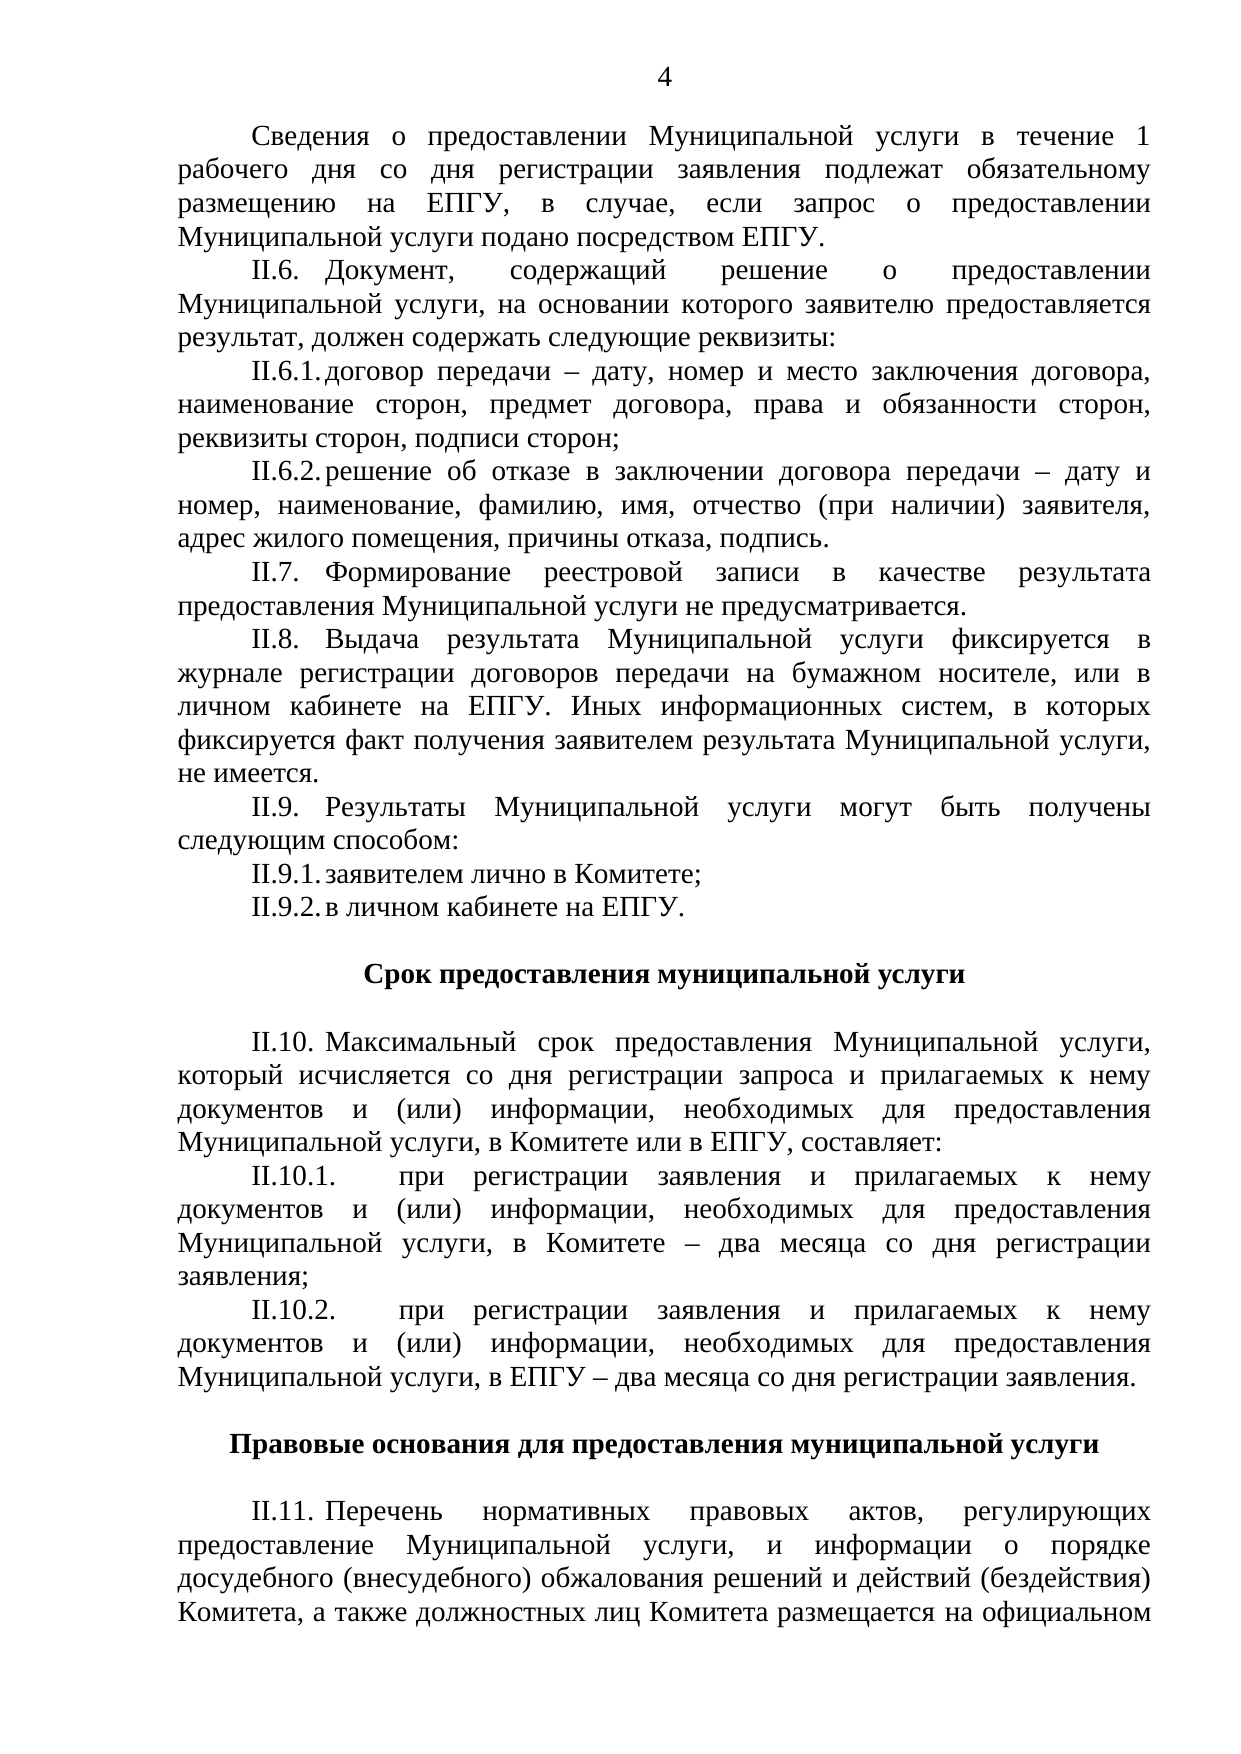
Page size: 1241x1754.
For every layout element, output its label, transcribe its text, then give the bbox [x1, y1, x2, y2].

text Срок предоставления муниципальной услуги [177, 957, 1152, 990]
list Правовые основания для предоставления муниципальной услуги [177, 1426, 1152, 1460]
list Результаты Муниципальной услуги могут быть получены следующим способом: [177, 789, 1152, 856]
list при регистрации заявления и прилагаемых к нему документов и (или) информации, необходимых для предоставления Муниципальной услуги, в Комитете – два месяца со дня регистрации заявления; [177, 1158, 1152, 1292]
list при регистрации заявления и прилагаемых к нему документов и (или) информации, необходимых для предоставления Муниципальной услуги, в ЕПГУ – два месяца со дня регистрации заявления. [177, 1292, 1152, 1393]
list Выдача результата Муниципальной услуги фиксируется в журнале регистрации договоров передачи на бумажном носителе, или в личном кабинете на ЕПГУ. Иных информационных систем, в которых фиксируется факт получения заявителем результата Муниципальной услуги, не имеется. [177, 621, 1152, 789]
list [177, 1493, 1152, 1627]
list решение об отказе в заключении договора передачи – дату и номер, наименование, фамилию, имя, отчество (при наличии) заявителя, адрес жилого помещения, причины отказа, подпись. [177, 453, 1152, 554]
list Документ, содержащий решение о предоставлении Муниципальной услуги, на основании которого заявителю предоставляется результат, должен содержать следующие реквизиты: [177, 252, 1152, 353]
list в личном кабинете на ЕПГУ. [177, 889, 1152, 923]
list договор передачи – дату, номер и место заключения договора, наименование сторон, предмет договора, права и обязанности сторон, реквизиты сторон, подписи сторон; [177, 353, 1152, 453]
list Сведения о предоставлении Муниципальной услуги в течение 1 рабочего дня со дня регистрации заявления подлежат обязательному размещению на ЕПГУ, в случае, если запрос о предоставлении Муниципальной услуги подано посредством ЕПГУ. [177, 118, 1152, 252]
list заявителем лично в Комитете; [177, 856, 1152, 889]
list Формирование реестровой записи в качестве результата предоставления Муниципальной услуги не предусматривается. [177, 554, 1152, 621]
list Максимальный срок предоставления Муниципальной услуги, который исчисляется со дня регистрации запроса и прилагаемых к нему документов и (или) информации, необходимых для предоставления Муниципальной услуги, в Комитете или в ЕПГУ, составляет: [177, 1024, 1152, 1158]
